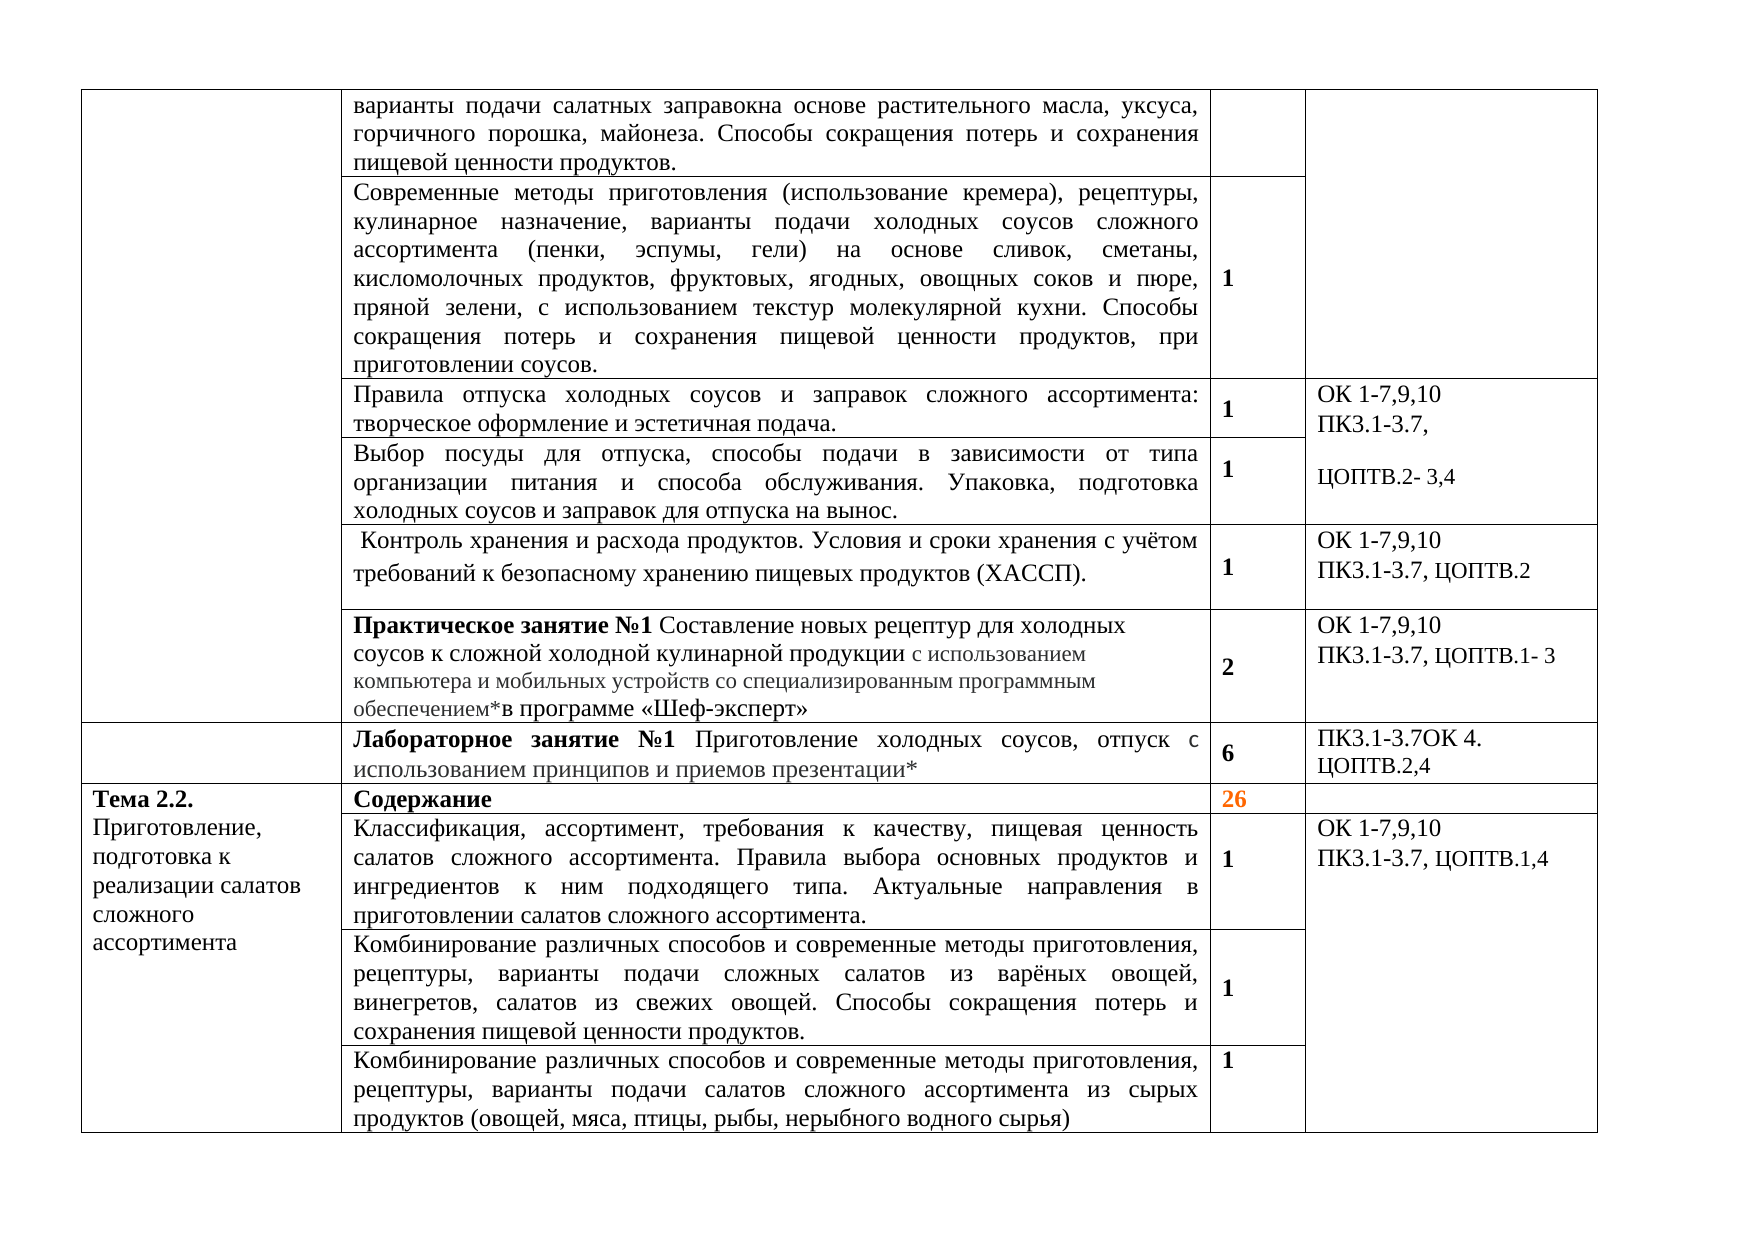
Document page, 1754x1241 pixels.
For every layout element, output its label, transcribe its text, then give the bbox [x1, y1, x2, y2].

table_cell Лабораторное занятие №1 Приготовление холодных соусов, отпуск с использованием принципов и приемов презентации* [342, 723, 1210, 783]
table_cell 1 [1211, 90, 1305, 176]
table_cell Практическое занятие №1 Составление новых рецептур для холодных соусов к сложной холодной кулинарной продукции с использованием компьютера и мобильных устройств со специализированным программным обеспечением*в программе «Шеф-эксперт» [342, 610, 1210, 722]
table_cell ОК 1-7,9,10 ПК3.1-3.7, ЦОПТВ.1,4 [1306, 814, 1597, 1132]
table_cell 1 [1211, 177, 1305, 378]
table_cell [1306, 784, 1597, 812]
table_cell Классификация, ассортимент, требования к качеству, пищевая ценность салатов сложного ассортимента. Правила выбора основных продуктов и ингредиентов к ним подходящего типа. Актуальные направления в приготовлении салатов сложного ассортимента. [342, 814, 1210, 928]
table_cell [342, 90, 1210, 176]
table_cell 1 [1211, 1046, 1305, 1132]
table_cell Комбинирование различных способов и современные методы приготовления, рецептуры, варианты подачи салатов сложного ассортимента из сырых продуктов (овощей, мяса, птицы, рыбы, нерыбного водного сырья) [342, 1046, 1210, 1132]
table_cell ПК3.1-3.7ОК 4. ЦОПТВ.2,4 [1306, 723, 1597, 783]
table_cell 1 [1211, 814, 1305, 928]
table_cell Комбинирование различных способов и современные методы приготовления, рецептуры, варианты подачи сложных салатов из варёных овощей, винегретов, салатов из свежих овощей. Способы сокращения потерь и сохранения пищевой ценности продуктов. [342, 930, 1210, 1044]
table_cell Выбор посуды для отпуска, способы подачи в зависимости от типа организации питания и способа обслуживания. Упаковка, подготовка холодных соусов и заправок для отпуска на вынос. [342, 438, 1210, 524]
table_cell Тема 2.2. Приготовление, подготовка к реализации салатов сложного ассортимента [82, 784, 341, 1132]
table_cell Современные методы приготовления (использование кремера), рецептуры, кулинарное назначение, варианты подачи холодных соусов сложного ассортимента (пенки, эспумы, гели) на основе сливок, сметаны, кисломолочных продуктов, фруктовых, ягодных, овощных соков и пюре, пряной зелени, с использованием текстур молекулярной кухни. Способы сокращения потерь и сохранения пищевой ценности продуктов, при приготовлении соусов. [342, 177, 1210, 378]
table_cell ОК 1-7,9,10 ПК3.1-3.7, ЦОПТВ.1- 3 [1306, 610, 1597, 722]
table_cell 1 [1211, 930, 1305, 1044]
table_cell Содержание [342, 784, 1210, 812]
table_cell Контроль хранения и расхода продуктов. Условия и сроки хранения с учётом требований к безопасному хранению пищевых продуктов (ХАССП). [342, 525, 1210, 609]
table_cell ОК 1-7,9,10 ПК3.1-3.7, ЦОПТВ.2- 3,4 [1306, 379, 1597, 524]
table_cell [82, 723, 341, 783]
table_cell 6 [1211, 723, 1305, 783]
table_cell 26 [1211, 784, 1305, 812]
table_cell 1 [1211, 438, 1305, 524]
table_cell 1 [1211, 379, 1305, 437]
table_cell 2 [1211, 610, 1305, 722]
table_cell Правила отпуска холодных соусов и заправок сложного ассортимента: творческое оформление и эстетичная подача. [342, 379, 1210, 437]
table_cell ОК 1-7,9,10 ПК3.1-3.7, ЦОПТВ.2 [1306, 525, 1597, 609]
table_cell 1 [1211, 525, 1305, 609]
